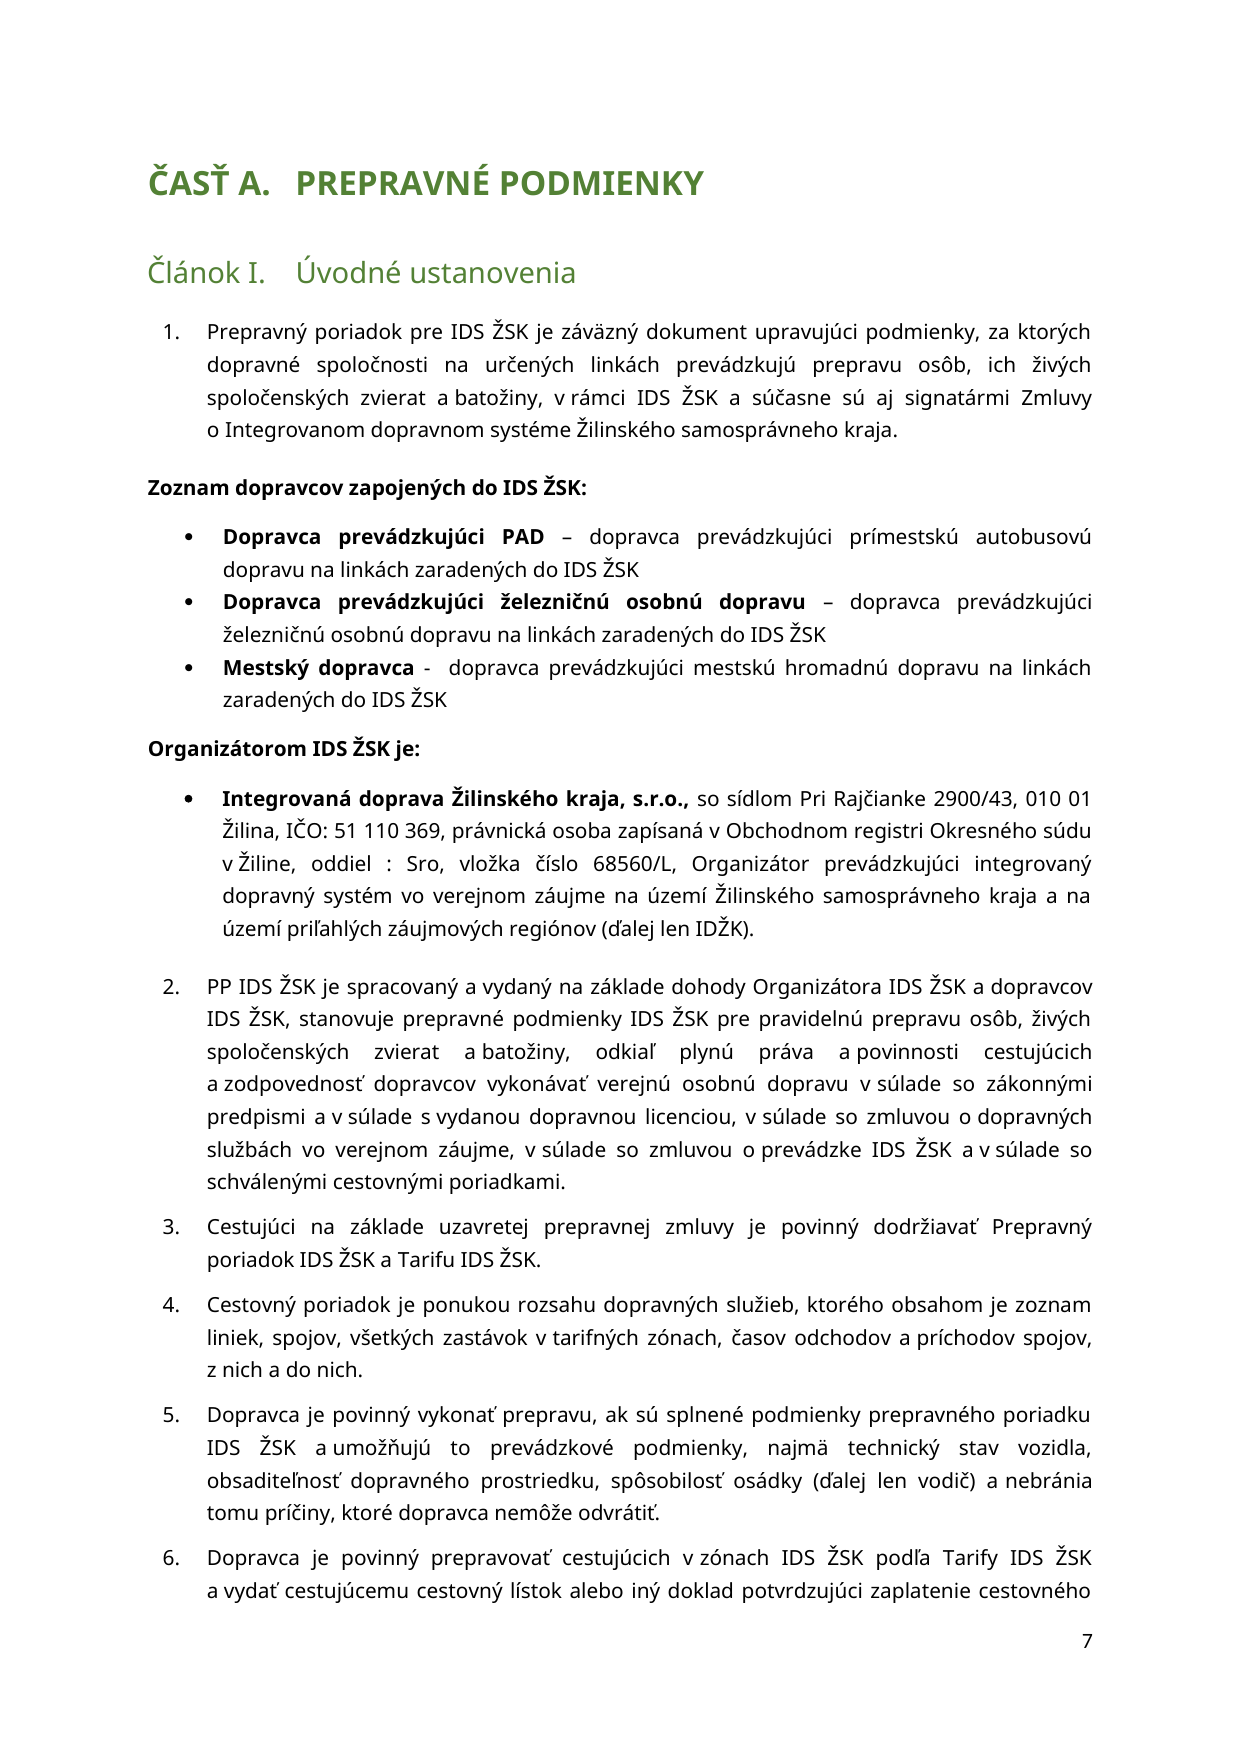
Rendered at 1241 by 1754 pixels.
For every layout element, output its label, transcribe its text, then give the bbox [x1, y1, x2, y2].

list Prepravný poriadok pre IDS ŽSK je záväzný dokument upravujúci podmienky, za ktorých dopravné spoločnosti na určených linkách prevádzkujú prepravu osôb, ich živých spoločenských zvierat a batožiny, v rámci IDS ŽSK a súčasne sú aj signatármi Zmluvy o Integrovanom dopravnom systéme Žilinského samosprávneho kraja. [162, 317, 1093, 444]
list Cestujúci na základe uzavretej prepravnej zmluvy je povinný dodržiavať Prepravný poriadok IDS ŽSK a Tarifu IDS ŽSK. [162, 1212, 1093, 1273]
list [162, 1543, 1093, 1604]
list Dopravca prevádzkujúci PAD – dopravca prevádzkujúci prímestskú autobusovú dopravu na linkách zaradených do IDS ŽSK [185, 522, 1093, 583]
list Mestský dopravca - dopravca prevádzkujúci mestskú hromadnú dopravu na linkách zaradených do IDS ŽSK [185, 653, 1093, 714]
list Dopravca prevádzkujúci železničnú osobnú dopravu – dopravca prevádzkujúci železničnú osobnú dopravu na linkách zaradených do IDS ŽSK [185, 587, 1093, 648]
text Organizátorom IDS ŽSK je: [148, 734, 1093, 763]
list Cestovný poriadok je ponukou rozsahu dopravných služieb, ktorého obsahom je zoznam liniek, spojov, všetkých zastávok v tarifných zónach, časov odchodov a príchodov spojov, z nich a do nich. [162, 1290, 1093, 1384]
list Integrovaná doprava Žilinského kraja, s.r.o., so sídlom Pri Rajčianke 2900/43, 010 01 Žilina, IČO: 51 110 369, právnická osoba zapísaná v Obchodnom registri Okresného súdu v Žiline, oddiel : Sro, vložka číslo 68560/L, Organizátor prevádzkujúci integrovaný dopravný systém vo verejnom záujme na území Žilinského samosprávneho kraja a na území priľahlých záujmových regiónov (ďalej len IDŽK). [185, 784, 1093, 943]
subtitle ČASŤ A. PREPRAVNÉ PODMIENKY [148, 160, 1093, 206]
text Zoznam dopravcov zapojených do IDS ŽSK: [148, 473, 1093, 501]
subtitle Úvodné ustanovenia [266, 253, 1093, 292]
list Dopravca je povinný vykonať prepravu, ak sú splnené podmienky prepravného poriadku IDS ŽSK a umožňujú to prevádzkové podmienky, najmä technický stav vozidla, obsaditeľnosť dopravného prostriedku, spôsobilosť osádky (ďalej len vodič) a nebránia tomu príčiny, ktoré dopravca nemôže odvrátiť. [162, 1401, 1093, 1527]
list PP IDS ŽSK je spracovaný a vydaný na základe dohody Organizátora IDS ŽSK a dopravcov IDS ŽSK, stanovuje prepravné podmienky IDS ŽSK pre pravidelnú prepravu osôb, živých spoločenských zvierat a batožiny, odkiaľ plynú práva a povinnosti cestujúcich a zodpovednosť dopravcov vykonávať verejnú osobnú dopravu v súlade so zákonnými predpismi a v súlade s vydanou dopravnou licenciou, v súlade so zmluvou o dopravných službách vo verejnom záujme, v súlade so zmluvou o prevádzke IDS ŽSK a v súlade so schválenými cestovnými poriadkami. [162, 972, 1093, 1196]
